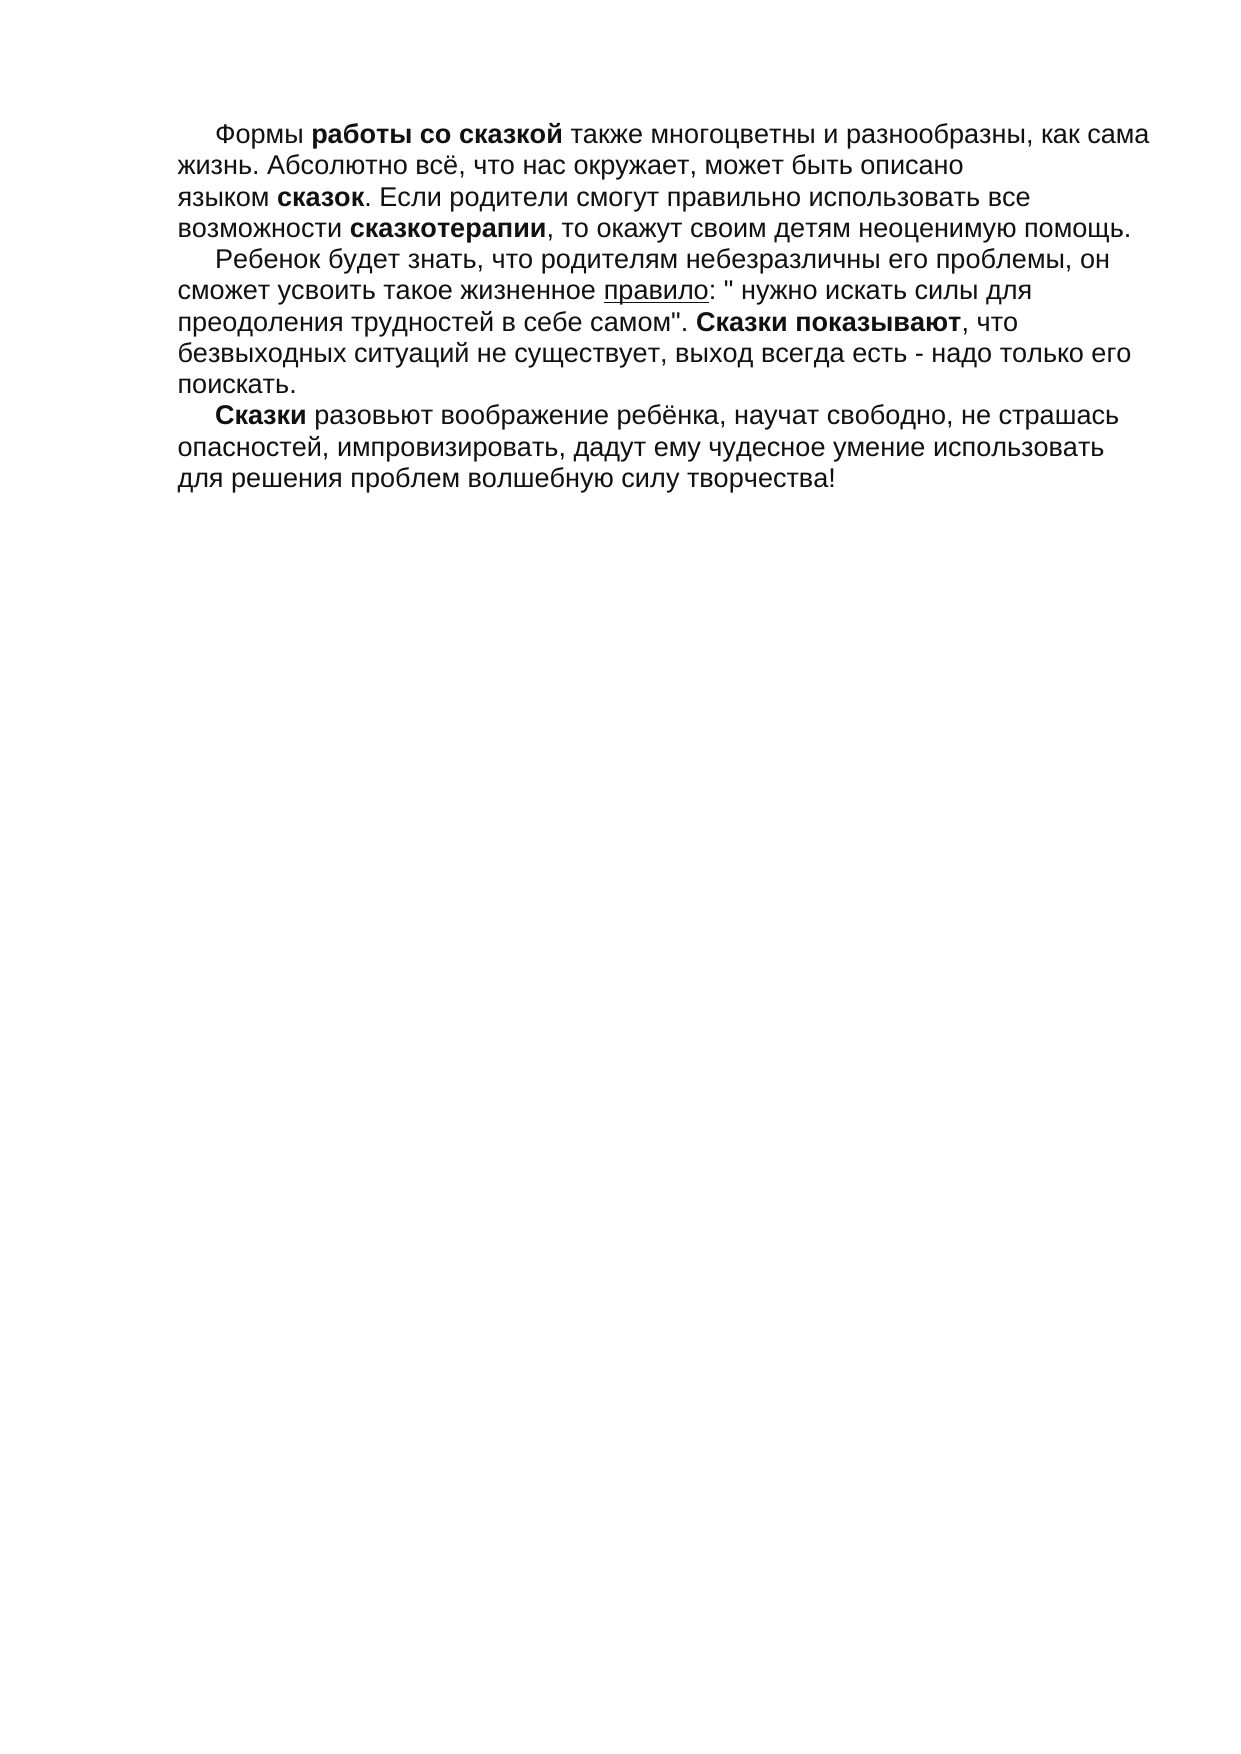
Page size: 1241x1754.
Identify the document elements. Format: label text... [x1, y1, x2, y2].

text Формы работы со сказкой также многоцветны и разнообразны, как сама жизнь. Абсолютно всё, что нас окружает, может быть описано языком сказок. Если родители смогут правильно использовать все возможности сказкотерапии, то окажут своим детям неоценимую помощь. [177, 118, 1152, 243]
text Сказки разовьют воображение ребёнка, научат свободно, не страшась опасностей, импровизировать, дадут ему чудесное умение использовать для решения проблем волшебную силу творчества! [177, 399, 1152, 493]
text Ребенок будет знать, что родителям небезразличны его проблемы, он сможет усвоить такое жизненное правило: " нужно искать силы для преодоления трудностей в себе самом". Сказки показывают, что безвыходных ситуаций не существует, выход всегда есть - надо только его поискать. [177, 243, 1152, 399]
